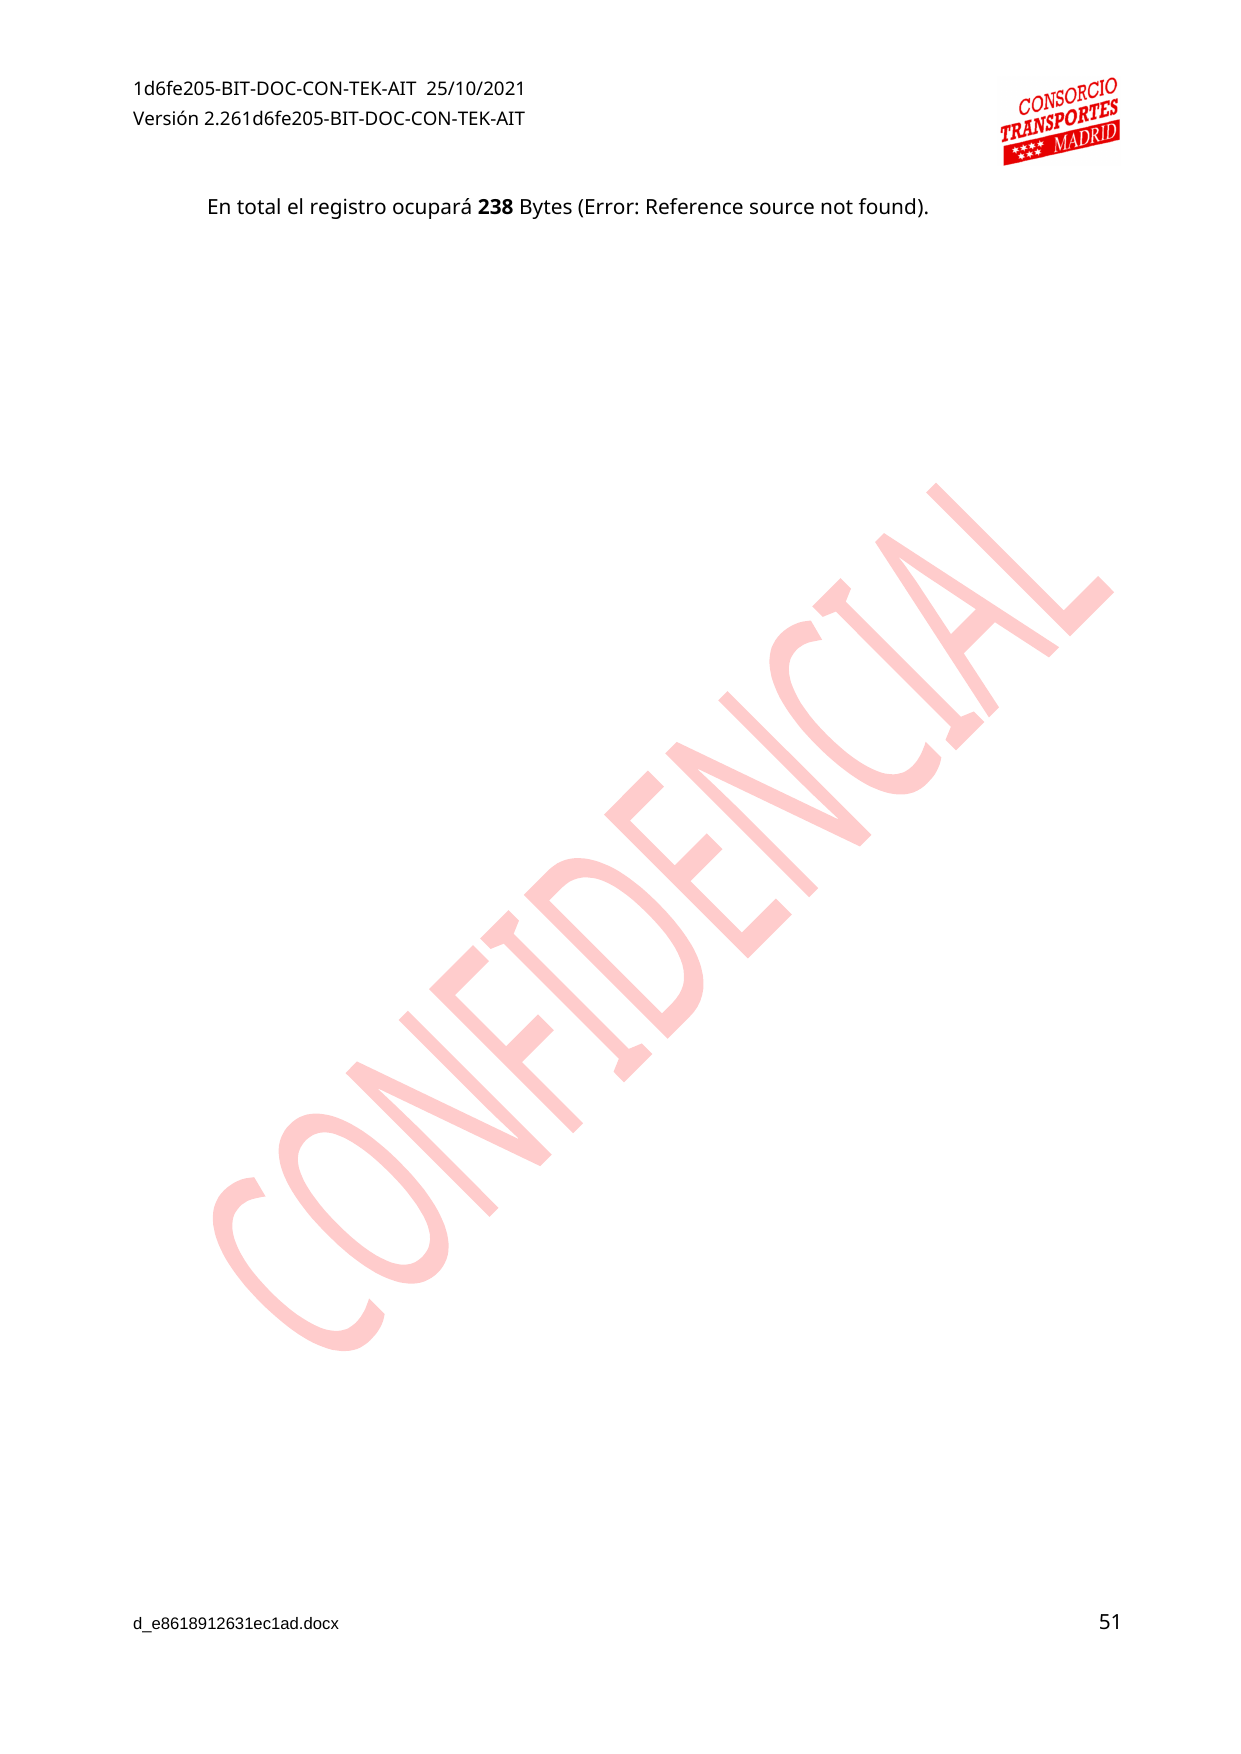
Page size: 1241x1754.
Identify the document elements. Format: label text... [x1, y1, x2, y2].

picture [996, 76, 1122, 166]
